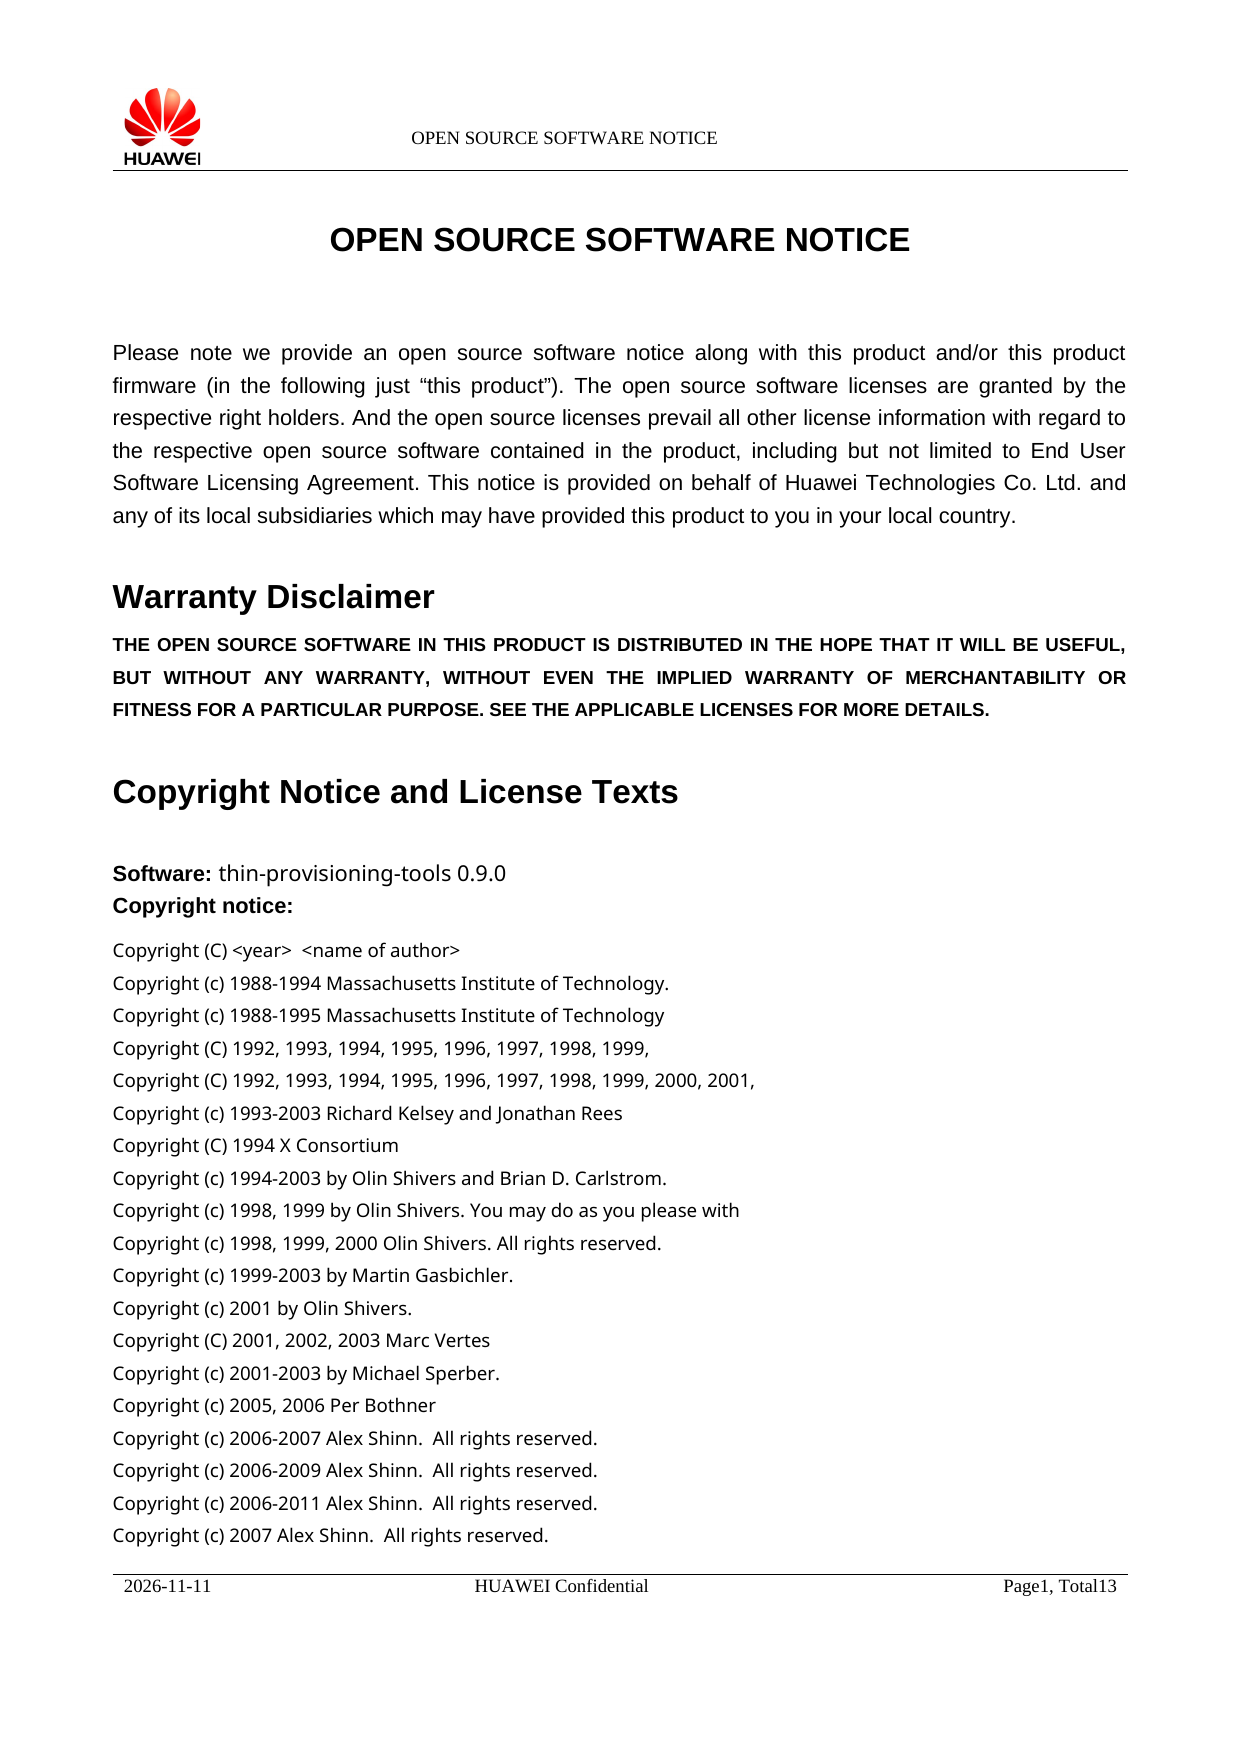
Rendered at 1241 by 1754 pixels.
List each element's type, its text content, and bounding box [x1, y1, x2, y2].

text Copyright (C) 1992, 1993, 1994, 1995, 1996, 1997, 1998, 1999, 2000, 2001, [112, 1064, 1128, 1096]
text Copyright (c) 2005, 2006 Per Bothner [112, 1389, 1128, 1421]
text Copyright (c) 2001-2003 by Michael Sperber. [112, 1356, 1128, 1389]
text Warranty Disclaimer [112, 564, 1128, 629]
text Copyright (c) 2007 Alex Shinn. All rights reserved. [112, 1519, 1128, 1551]
text Copyright (c) 1988-1994 Massachusetts Institute of Technology. [112, 966, 1128, 999]
text OPEN SOURCE SOFTWARE NOTICE [112, 206, 1128, 271]
text Copyright (c) 1999-2003 by Martin Gasbichler. [112, 1259, 1128, 1291]
text Copyright (c) 2001 by Olin Shivers. [112, 1291, 1128, 1324]
text Copyright (c) 1993-2003 Richard Kelsey and Jonathan Rees [112, 1096, 1128, 1129]
text Copyright (C) 2001, 2002, 2003 Marc Vertes [112, 1324, 1128, 1356]
text Copyright (c) 2006-2009 Alex Shinn. All rights reserved. [112, 1454, 1128, 1486]
text Copyright Notice and License Texts [112, 759, 1128, 824]
text Copyright (C) 1994 X Consortium [112, 1129, 1128, 1161]
text Copyright (c) 1994-2003 by Olin Shivers and Brian D. Carlstrom. [112, 1161, 1128, 1194]
text Copyright (c) 1998, 1999, 2000 Olin Shivers. All rights reserved. [112, 1226, 1128, 1259]
title Software: thin-provisioning-tools 0.9.0 [112, 856, 1128, 889]
text Copyright (C) 1992, 1993, 1994, 1995, 1996, 1997, 1998, 1999, [112, 1031, 1128, 1064]
text Copyright (C) <year> <name of author> [112, 934, 1128, 966]
text Copyright (c) 2006-2011 Alex Shinn. All rights reserved. [112, 1486, 1128, 1519]
text Copyright notice: [112, 889, 1128, 921]
text The open source software in this product is distributed in the hope that it will be useful, but WITHOUT ANY WARRANTY, without even the implied warranty of MERCHANTABILITY or FITNESS FOR A PARTICULAR PURPOSE. See the applicable licenses for more details. [112, 629, 1128, 726]
text Copyright (c) 1998, 1999 by Olin Shivers. You may do as you please with [112, 1194, 1128, 1226]
text Copyright (c) 1988-1995 Massachusetts Institute of Technology [112, 999, 1128, 1031]
picture [124, 88, 201, 165]
text Copyright (c) 2006-2007 Alex Shinn. All rights reserved. [112, 1421, 1128, 1454]
text Please note we provide an open source software notice along with this product and/or this product firmware (in the following just “this product”). The open source software licenses are granted by the respective right holders. And the open source licenses prevail all other license information with regard to the respective open source software contained in the product, including but not limited to End User Software Licensing Agreement. This notice is provided on behalf of Huawei Technologies Co. Ltd. and any of its local subsidiaries which may have provided this product to you in your local country. [112, 336, 1128, 531]
